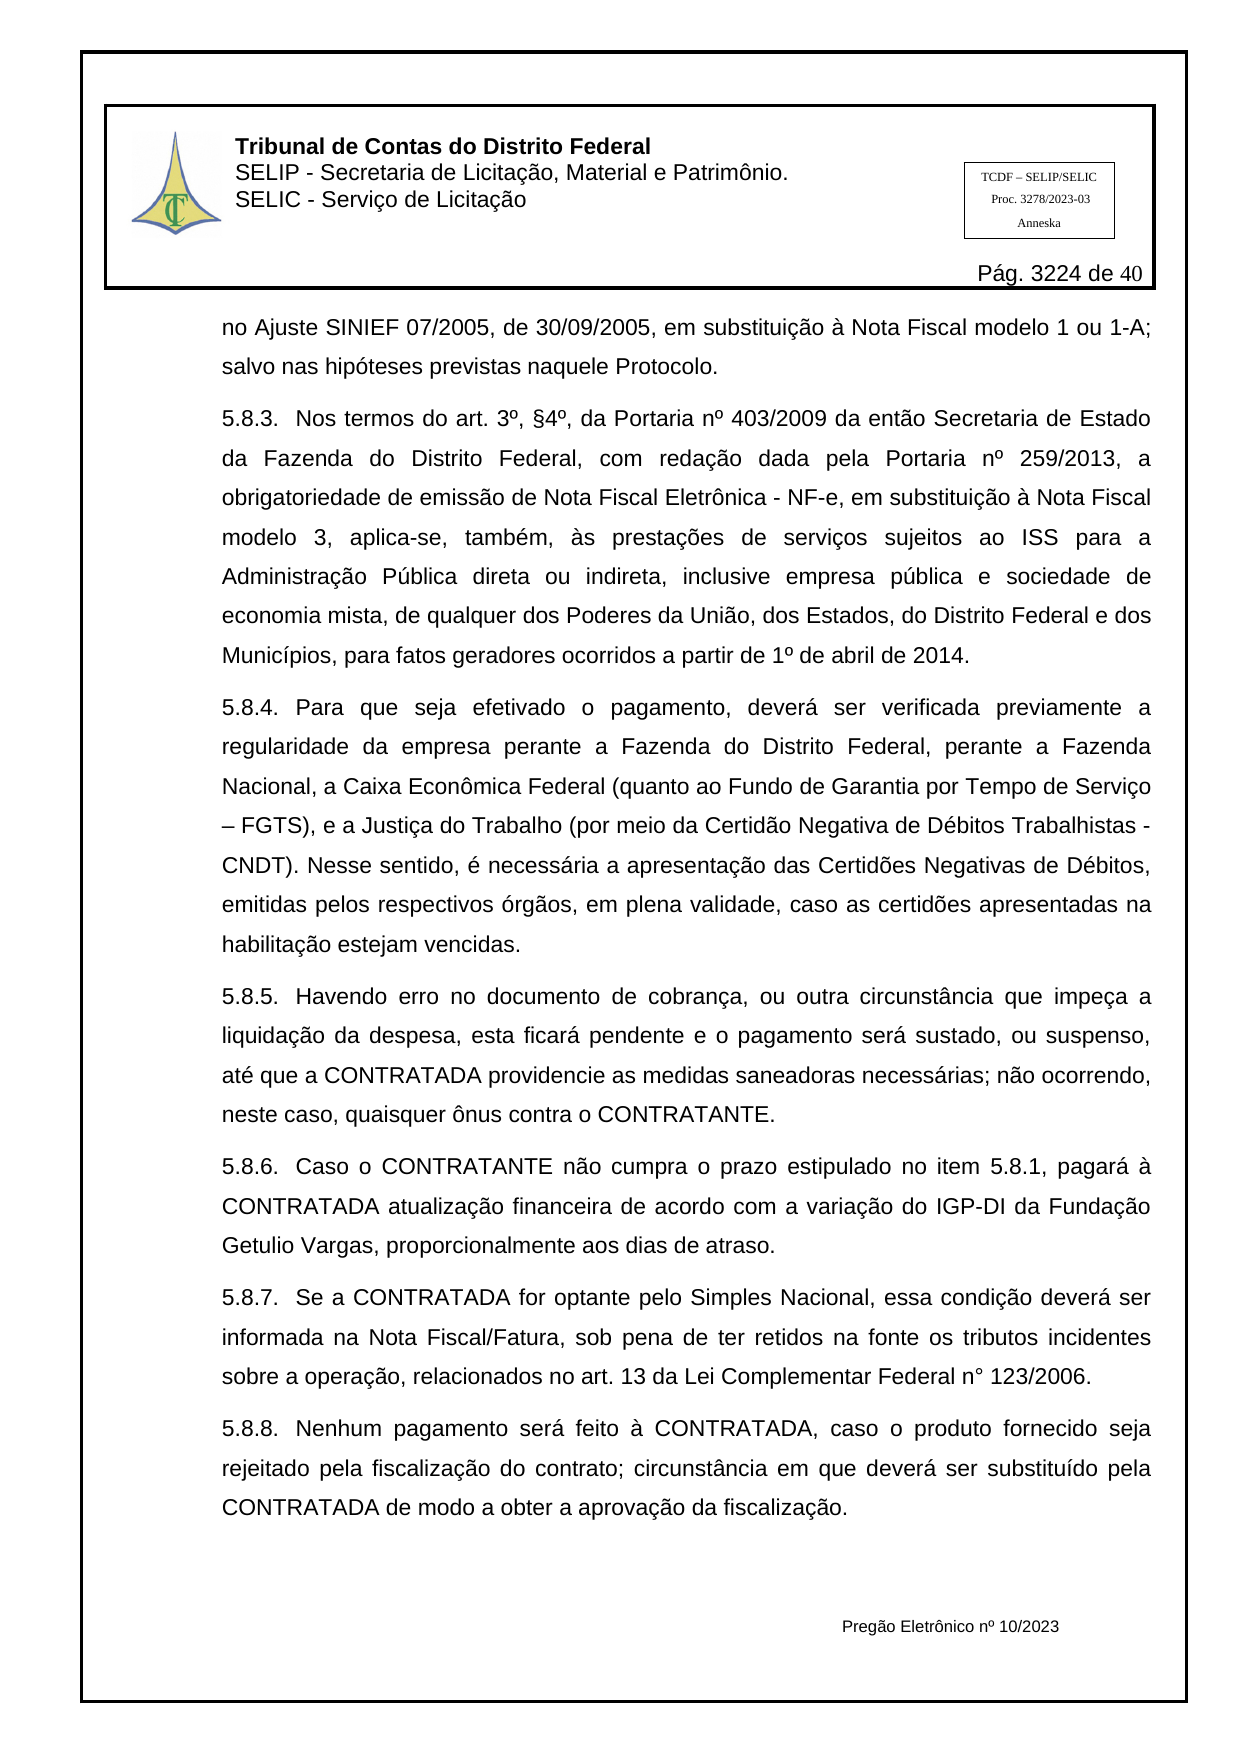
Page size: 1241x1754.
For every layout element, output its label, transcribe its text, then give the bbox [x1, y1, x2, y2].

list Se a CONTRATADA for optante pelo Simples Nacional, essa condição deverá ser informada na Nota Fiscal/Fatura, sob pena de ter retidos na fonte os tributos incidentes sobre a operação, relacionados no art. 13 da Lei Complementar Federal n° 123/2006. [222, 1284, 1152, 1389]
list Nos termos do art. 3º, §4º, da Portaria nº 403/2009 da então Secretaria de Estado da Fazenda do Distrito Federal, com redação dada pela Portaria nº 259/2013, a obrigatoriedade de emissão de Nota Fiscal Eletrônica - NF-e, em substituição à Nota Fiscal modelo 3, aplica-se, também, às prestações de serviços sujeitos ao ISS para a Administração Pública direta ou indireta, inclusive empresa pública e sociedade de economia mista, de qualquer dos Poderes da União, dos Estados, do Distrito Federal e dos Municípios, para fatos geradores ocorridos a partir de 1º de abril de 2014. [222, 405, 1152, 668]
picture [126, 115, 230, 249]
list Havendo erro no documento de cobrança, ou outra circunstância que impeça a liquidação da despesa, esta ficará pendente e o pagamento será sustado, ou suspenso, até que a CONTRATADA providencie as medidas saneadoras necessárias; não ocorrendo, neste caso, quaisquer ônus contra o CONTRATANTE. [222, 983, 1152, 1127]
list Para que seja efetivado o pagamento, deverá ser verificada previamente a regularidade da empresa perante a Fazenda do Distrito Federal, perante a Fazenda Nacional, a Caixa Econômica Federal (quanto ao Fundo de Garantia por Tempo de Serviço – FGTS), e a Justiça do Trabalho (por meio da Certidão Negativa de Débitos Trabalhistas - CNDT). Nesse sentido, é necessária a apresentação das Certidões Negativas de Débitos, emitidas pelos respectivos órgãos, em plena validade, caso as certidões apresentadas na habilitação estejam vencidas. [222, 694, 1152, 957]
list Caso o CONTRATANTE não cumpra o prazo estipulado no item 5.8.1, pagará à CONTRATADA atualização financeira de acordo com a variação do IGP-DI da Fundação Getulio Vargas, proporcionalmente aos dias de atraso. [222, 1153, 1152, 1258]
list Nenhum pagamento será feito à CONTRATADA, caso o produto fornecido seja rejeitado pela fiscalização do contrato; circunstância em que deverá ser substituído pela CONTRATADA de modo a obter a aprovação da fiscalização. [222, 1415, 1152, 1520]
